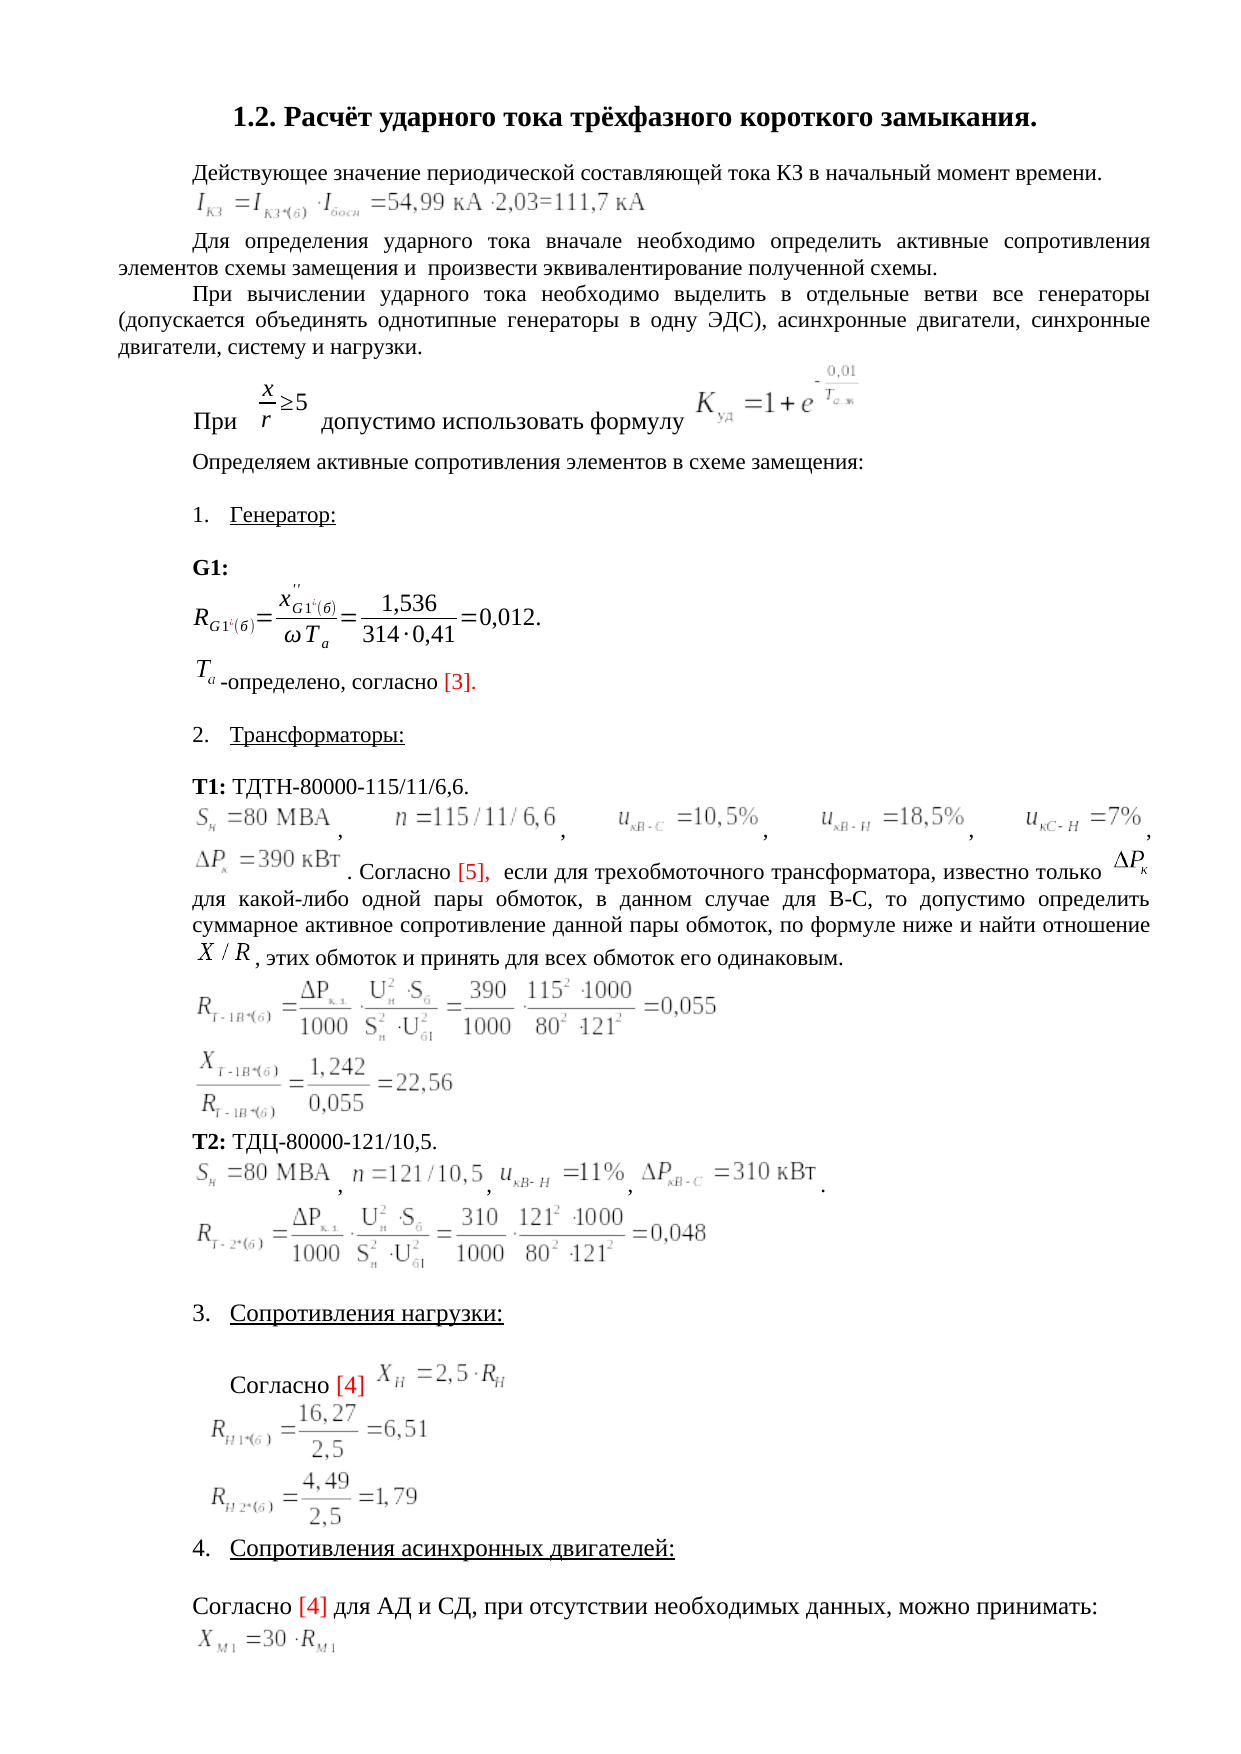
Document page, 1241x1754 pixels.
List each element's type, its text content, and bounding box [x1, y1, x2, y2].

text , , , , , . Согласно [5], если для трехобмоточного трансформатора, известно только для какой-либо одной пары обмоток, в данном случае для В-С, то допустимо определить суммарное активное сопротивление данной пары обмоток, по формуле ниже и найти отношение , этих обмоток и принять для всех обмоток его одинаковым. [192, 800, 1152, 971]
text Т2: ТДЦ-80000-121/10,5. [118, 1128, 1152, 1155]
text , , , . [118, 1155, 1152, 1197]
text -определено, согласно [3]. [192, 652, 1152, 694]
subtitle 1.2. Расчёт ударного тока трёхфазного короткого замыкания. [118, 99, 1152, 132]
text Определяем активные сопротивления элементов в схеме замещения: [118, 448, 1152, 475]
list Сопротивления асинхронных двигателей: [192, 1533, 1152, 1562]
list Сопротивления нагрузки: [192, 1298, 1152, 1327]
text G1: [192, 554, 1152, 580]
list Трансформаторы: [192, 721, 1152, 747]
text Т1: ТДТН-80000-115/11/6,6. [118, 773, 1152, 800]
text При вычислении ударного тока необходимо выделить в отдельные ветви все генераторы (допускается объединять однотипные генераторы в одну ЭДС), асинхронные двигатели, синхронные двигатели, систему и нагрузки. [118, 280, 1152, 359]
list Генератор: [192, 501, 1152, 527]
text Для определения ударного тока вначале необходимо определить активные сопротивления элементов схемы замещения и произвести эквивалентирование полученной схемы. [118, 227, 1152, 280]
text Согласно [4] [229, 1356, 1152, 1399]
text Согласно [4] для АД и СД, при отсутствии необходимых данных, можно принимать: [192, 1591, 1152, 1619]
text Действующее значение периодической составляющей тока КЗ в начальный момент времени. [118, 159, 1152, 185]
text При допустимо использовать формулу [193, 359, 1152, 448]
